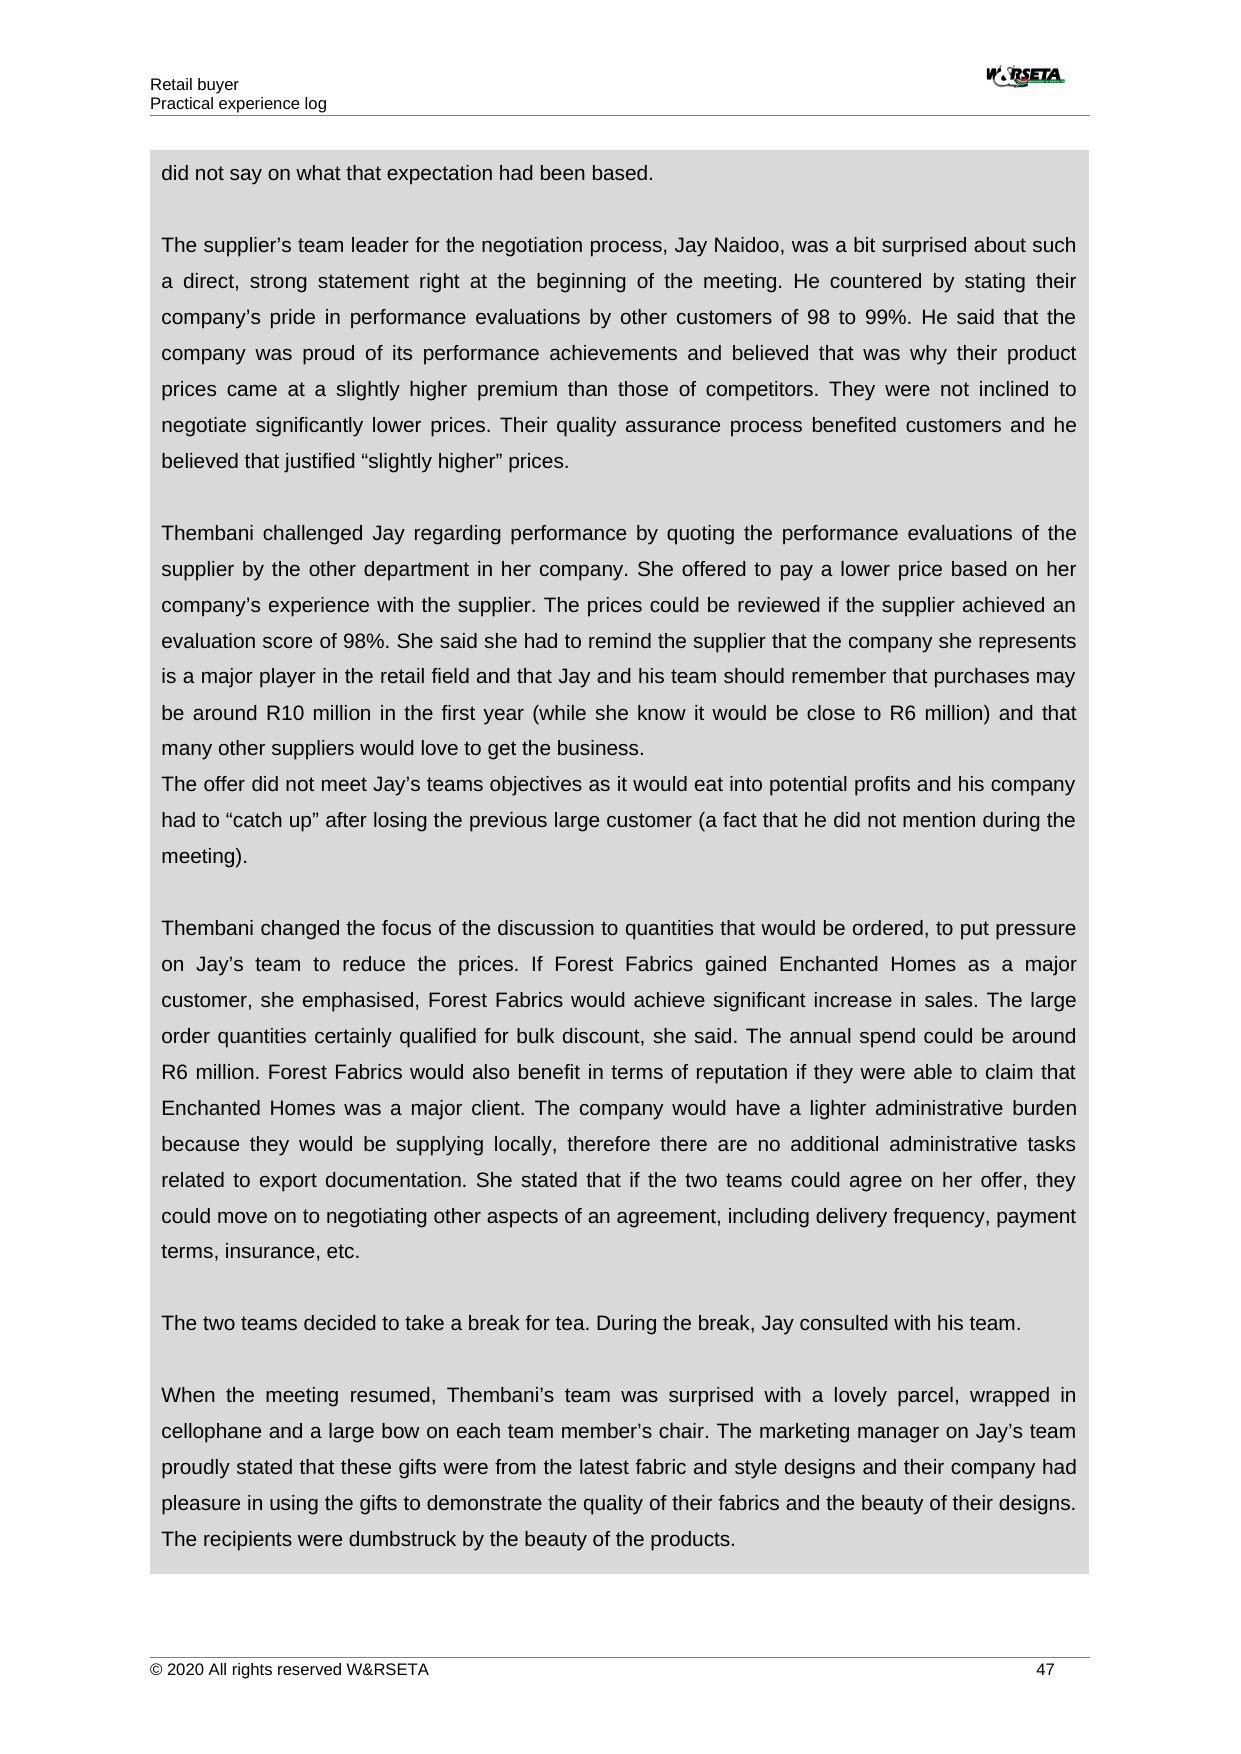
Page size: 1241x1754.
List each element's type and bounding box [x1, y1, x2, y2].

table_header [150, 150, 1089, 1574]
picture [986, 65, 1065, 88]
